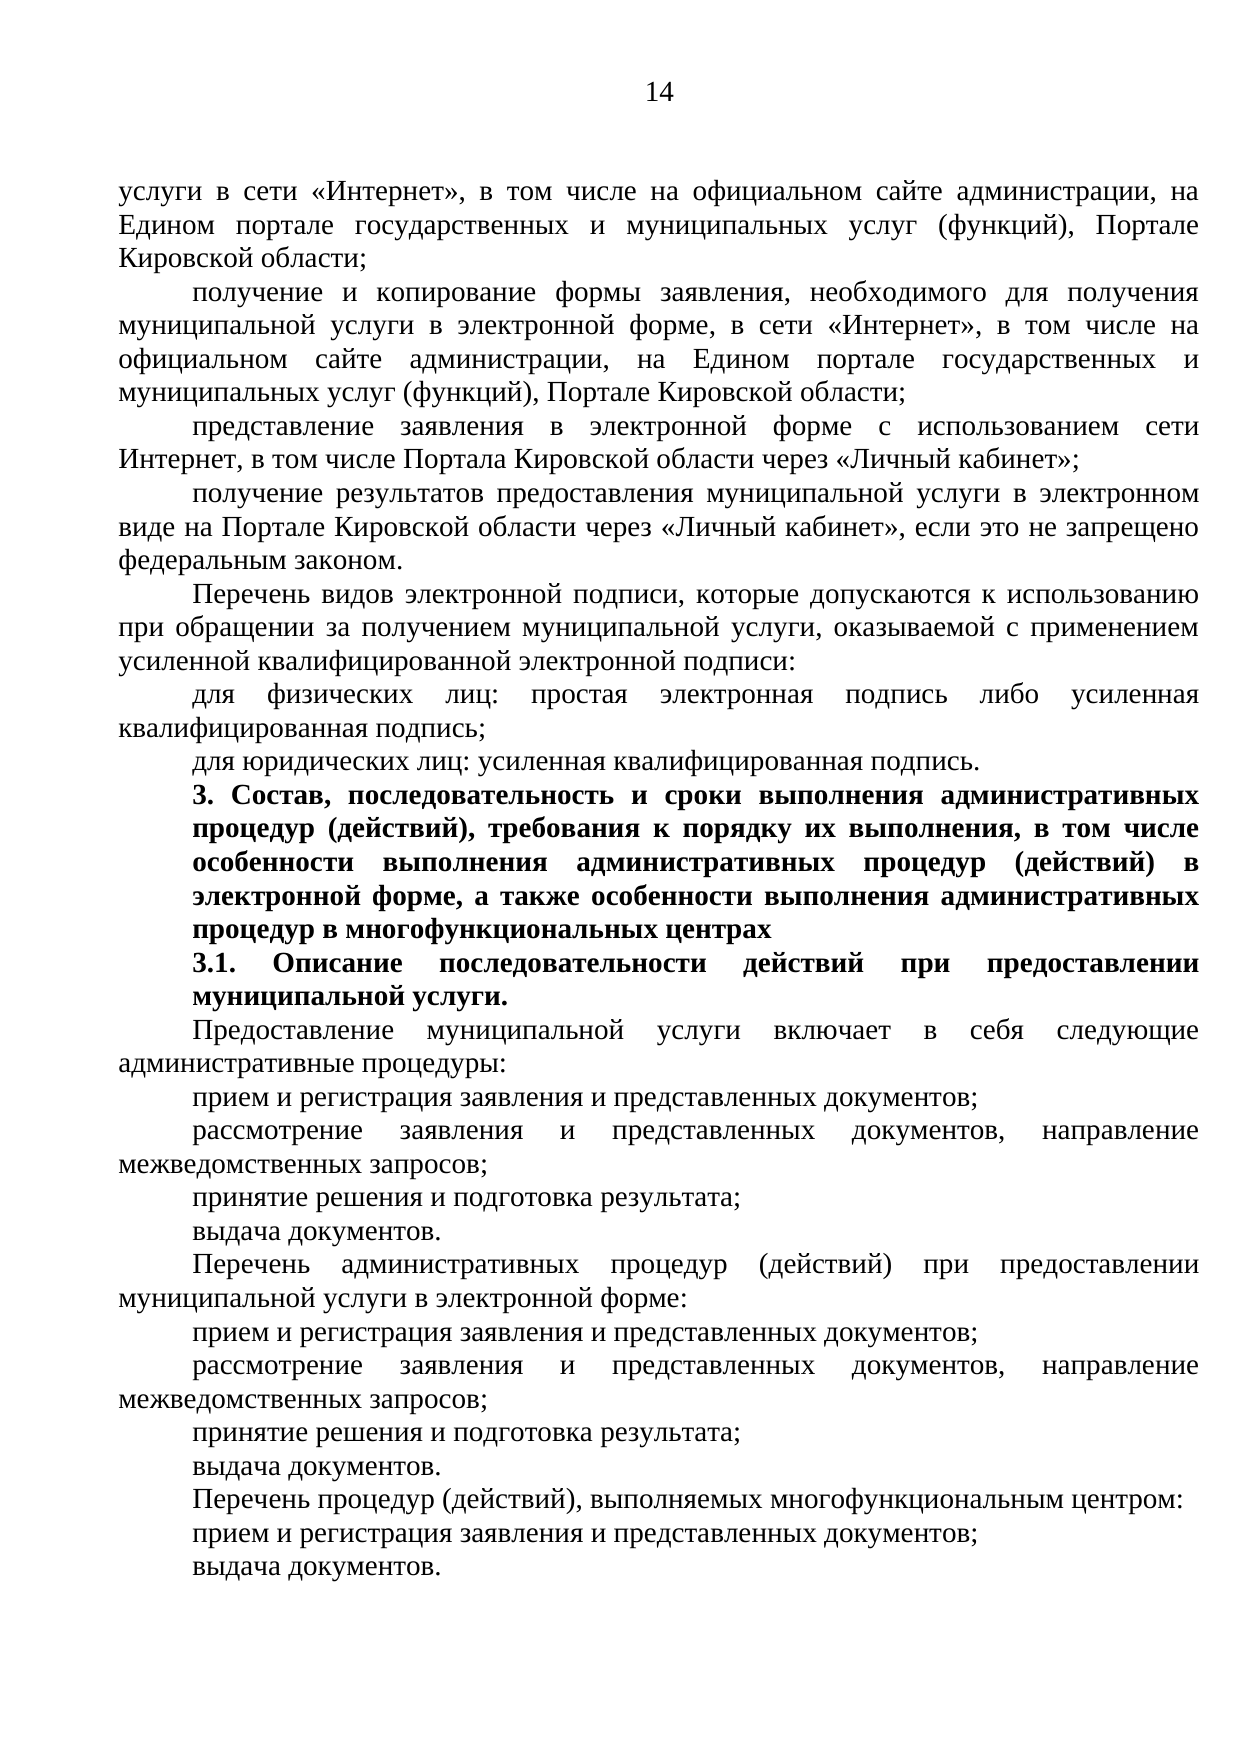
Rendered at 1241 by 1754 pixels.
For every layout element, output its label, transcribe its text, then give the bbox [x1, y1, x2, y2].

text получение результатов предоставления муниципальной услуги в электронном виде на Портале Кировской области через «Личный кабинет», если это не запрещено федеральным законом. [118, 475, 1200, 576]
text рассмотрение заявления и представленных документов, направление межведомственных запросов; [118, 1347, 1200, 1414]
text для физических лиц: простая электронная подпись либо усиленная квалифицированная подпись; [118, 676, 1200, 743]
text Перечень административных процедур (действий) при предоставлении муниципальной услуги в электронной форме: [118, 1247, 1200, 1314]
text принятие решения и подготовка результата; [118, 1414, 1200, 1448]
text выдача документов. [118, 1213, 1200, 1247]
text 3.1. Описание последовательности действий при предоставлении муниципальной услуги. [192, 945, 1200, 1012]
text Предоставление муниципальной услуги включает в себя следующие административные процедуры: [118, 1012, 1200, 1079]
text прием и регистрация заявления и представленных документов; [118, 1079, 1200, 1112]
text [118, 173, 1200, 274]
text принятие решения и подготовка результата; [118, 1179, 1200, 1213]
text для юридических лиц: усиленная квалифицированная подпись. [118, 743, 1200, 777]
text прием и регистрация заявления и представленных документов; [118, 1515, 1200, 1548]
text Перечень процедур (действий), выполняемых многофункциональным центром: [118, 1481, 1200, 1515]
text рассмотрение заявления и представленных документов, направление межведомственных запросов; [118, 1112, 1200, 1179]
text Перечень видов электронной подписи, которые допускаются к использованию при обращении за получением муниципальной услуги, оказываемой с применением усиленной квалифицированной электронной подписи: [118, 576, 1200, 676]
text прием и регистрация заявления и представленных документов; [118, 1314, 1200, 1347]
text получение и копирование формы заявления, необходимого для получения муниципальной услуги в электронной форме, в сети «Интернет», в том числе на официальном сайте администрации, на Едином портале государственных и муниципальных услуг (функций), Портале Кировской области; [118, 274, 1200, 408]
title 3. Состав, последовательность и сроки выполнения административных процедур (действий), требования к порядку их выполнения, в том числе особенности выполнения административных процедур (действий) в электронной форме, а также особенности выполнения административных процедур в многофункциональных центрах [192, 777, 1200, 945]
text выдача документов. [118, 1448, 1200, 1481]
text выдача документов. [118, 1548, 1200, 1582]
text представление заявления в электронной форме с использованием сети Интернет, в том числе Портала Кировской области через «Личный кабинет»; [118, 408, 1200, 475]
